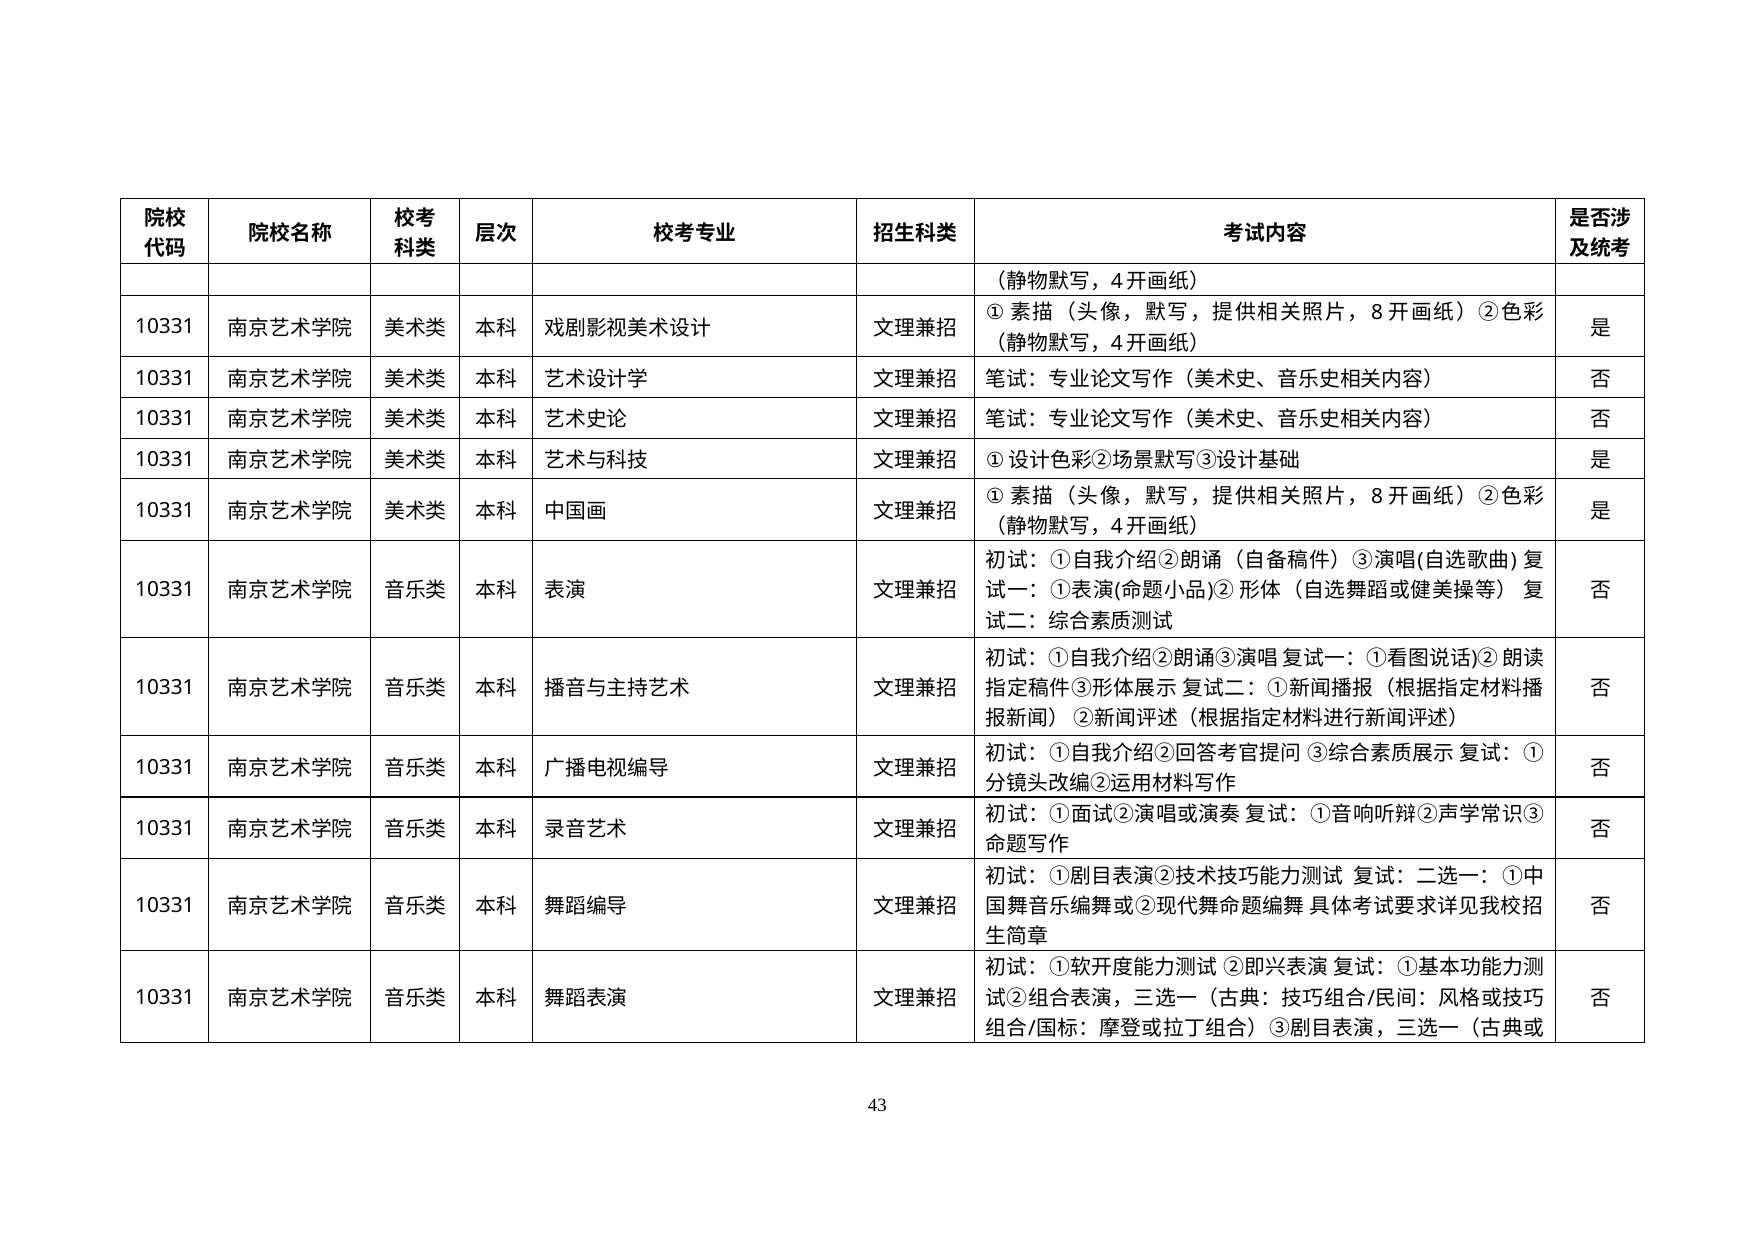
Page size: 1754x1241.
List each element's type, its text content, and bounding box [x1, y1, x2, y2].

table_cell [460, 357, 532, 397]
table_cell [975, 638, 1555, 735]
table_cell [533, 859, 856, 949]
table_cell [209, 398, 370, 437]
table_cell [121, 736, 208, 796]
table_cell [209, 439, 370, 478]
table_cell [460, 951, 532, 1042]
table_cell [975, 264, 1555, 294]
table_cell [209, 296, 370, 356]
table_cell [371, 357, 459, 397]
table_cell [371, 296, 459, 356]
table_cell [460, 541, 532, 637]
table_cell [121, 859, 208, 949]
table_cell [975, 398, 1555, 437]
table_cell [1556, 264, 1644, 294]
table_header 院校名称 [209, 199, 370, 263]
table_header 是否涉及统考 [1556, 199, 1644, 263]
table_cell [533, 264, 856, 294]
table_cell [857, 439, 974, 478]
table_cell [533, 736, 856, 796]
table_header 招生科类 [857, 199, 974, 263]
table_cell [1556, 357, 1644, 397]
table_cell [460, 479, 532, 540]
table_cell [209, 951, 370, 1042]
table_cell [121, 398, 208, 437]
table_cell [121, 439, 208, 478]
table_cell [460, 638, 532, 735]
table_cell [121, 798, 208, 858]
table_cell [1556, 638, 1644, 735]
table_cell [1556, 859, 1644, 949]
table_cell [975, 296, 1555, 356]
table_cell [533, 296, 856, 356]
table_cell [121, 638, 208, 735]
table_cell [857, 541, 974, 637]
table_header 院校 代码 [121, 199, 208, 263]
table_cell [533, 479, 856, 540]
table_header 校考 科类 [371, 199, 459, 263]
table_header 校考专业 [533, 199, 856, 263]
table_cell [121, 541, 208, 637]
table_header 考试内容 [975, 199, 1555, 263]
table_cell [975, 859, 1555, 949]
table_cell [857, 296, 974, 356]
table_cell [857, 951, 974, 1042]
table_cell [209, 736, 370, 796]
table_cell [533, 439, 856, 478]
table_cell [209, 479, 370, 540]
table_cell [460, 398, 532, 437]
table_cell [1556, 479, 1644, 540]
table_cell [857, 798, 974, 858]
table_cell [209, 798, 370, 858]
table_header 层次 [460, 199, 532, 263]
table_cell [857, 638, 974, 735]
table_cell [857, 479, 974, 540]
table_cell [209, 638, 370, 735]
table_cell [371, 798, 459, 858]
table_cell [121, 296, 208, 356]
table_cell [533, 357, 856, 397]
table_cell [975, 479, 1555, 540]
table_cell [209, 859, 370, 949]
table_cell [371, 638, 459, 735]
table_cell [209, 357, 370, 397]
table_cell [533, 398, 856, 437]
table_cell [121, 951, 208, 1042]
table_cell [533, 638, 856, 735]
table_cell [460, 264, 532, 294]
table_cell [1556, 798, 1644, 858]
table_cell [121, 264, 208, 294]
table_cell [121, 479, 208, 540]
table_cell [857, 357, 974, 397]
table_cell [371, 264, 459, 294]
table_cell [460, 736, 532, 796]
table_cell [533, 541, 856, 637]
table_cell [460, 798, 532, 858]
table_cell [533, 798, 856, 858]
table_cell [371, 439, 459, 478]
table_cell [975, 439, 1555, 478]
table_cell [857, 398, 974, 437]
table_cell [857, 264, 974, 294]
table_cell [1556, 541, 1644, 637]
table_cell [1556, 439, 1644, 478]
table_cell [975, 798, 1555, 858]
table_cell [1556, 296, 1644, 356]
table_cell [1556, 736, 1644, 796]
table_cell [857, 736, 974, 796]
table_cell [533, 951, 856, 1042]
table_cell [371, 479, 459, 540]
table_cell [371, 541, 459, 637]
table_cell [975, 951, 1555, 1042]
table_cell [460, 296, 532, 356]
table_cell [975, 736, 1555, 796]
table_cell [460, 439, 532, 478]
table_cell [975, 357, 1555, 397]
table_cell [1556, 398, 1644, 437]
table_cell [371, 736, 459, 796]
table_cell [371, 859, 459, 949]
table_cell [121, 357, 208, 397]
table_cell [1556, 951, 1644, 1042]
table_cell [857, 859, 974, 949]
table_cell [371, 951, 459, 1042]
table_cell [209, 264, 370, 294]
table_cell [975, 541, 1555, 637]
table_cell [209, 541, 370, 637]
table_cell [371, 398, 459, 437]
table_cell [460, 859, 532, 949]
